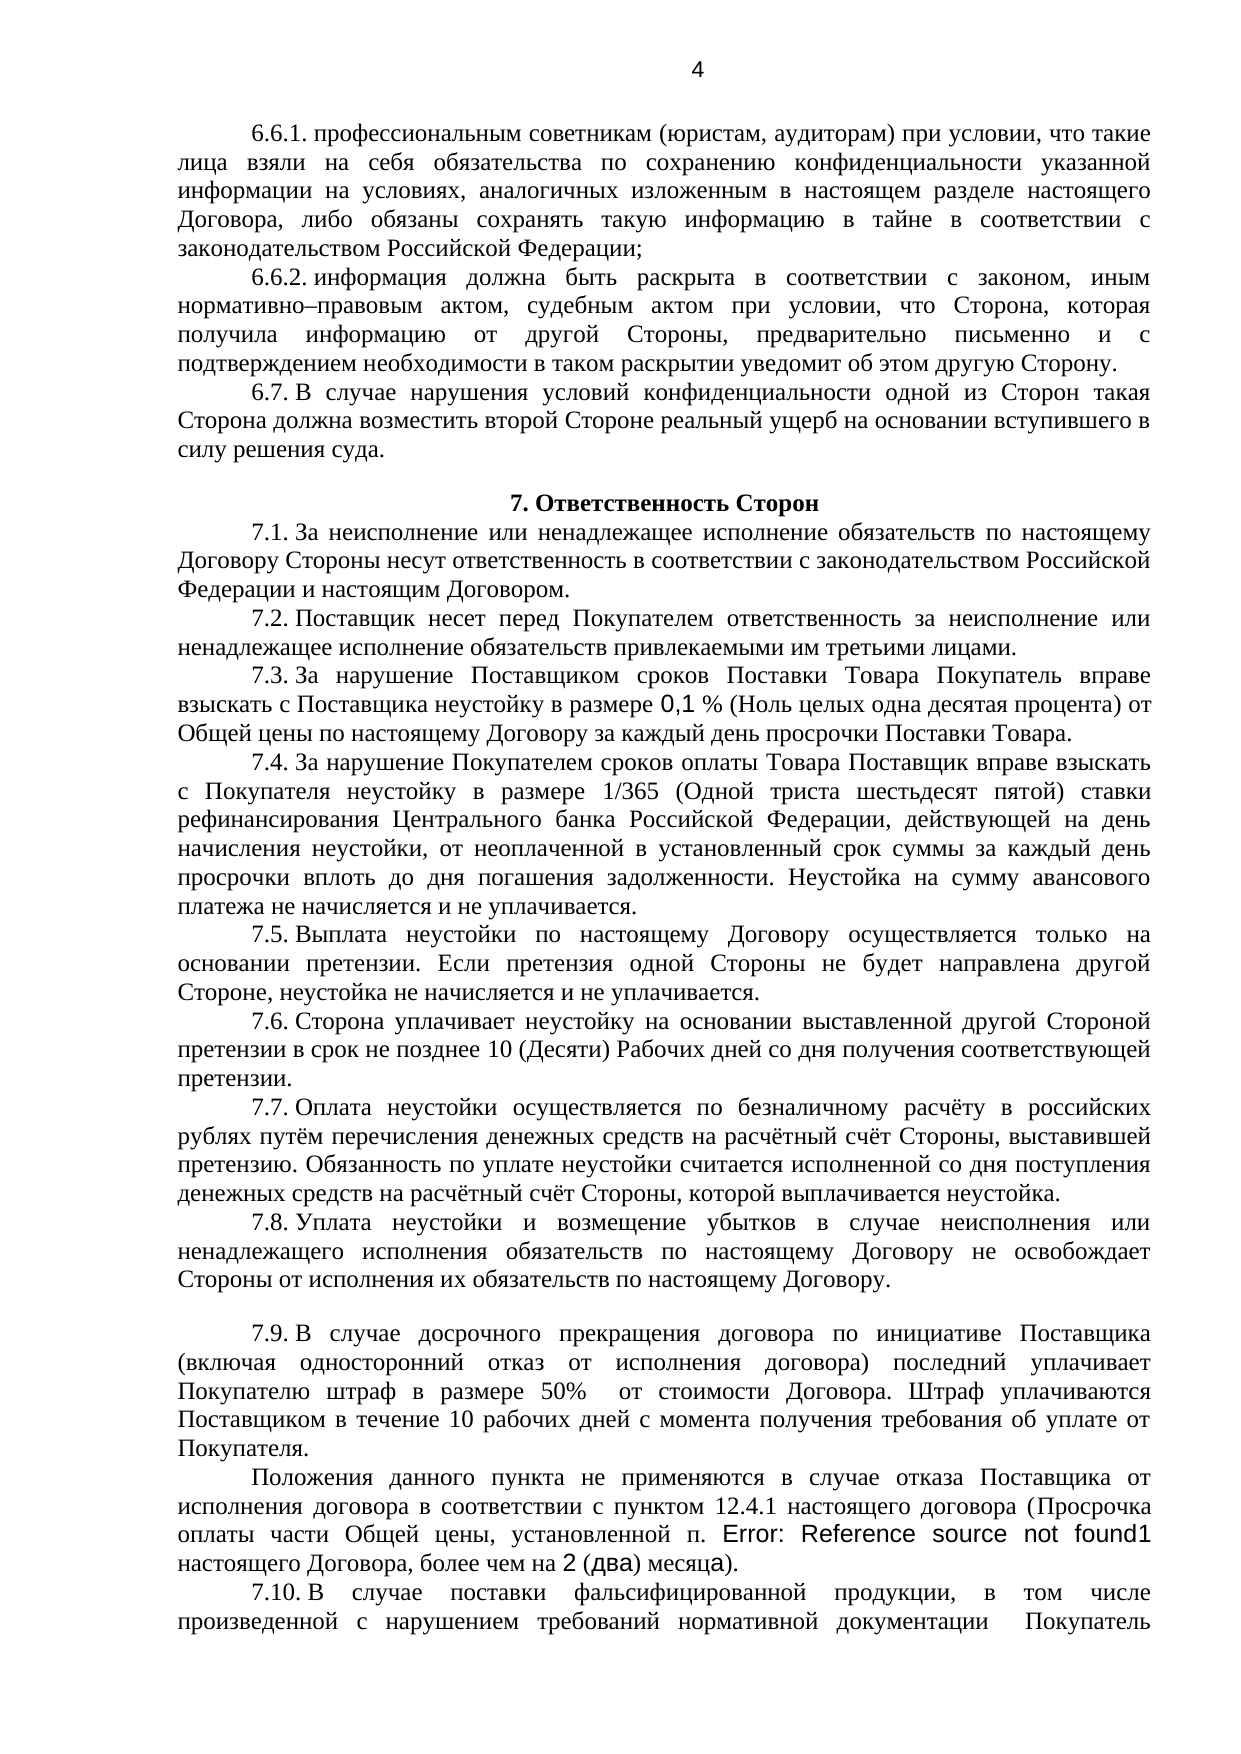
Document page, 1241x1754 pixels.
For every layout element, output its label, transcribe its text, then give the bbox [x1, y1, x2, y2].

list Выплата неустойки по настоящему Договору осуществляется только на основании претензии. Если претензия одной Стороны не будет направлена другой Стороне, неустойка не начисляется и не уплачивается. [177, 919, 1152, 1006]
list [177, 1577, 1152, 1635]
list За неисполнение или ненадлежащее исполнение обязательств по настоящему Договору Стороны несут ответственность в соответствии с законодательством Российской Федерации и настоящим Договором. [177, 517, 1152, 603]
list Оплата неустойки осуществляется по безналичному расчёту в российских рублях путём перечисления денежных средств на расчётный счёт Стороны, выставившей претензию. Обязанность по уплате неустойки считается исполненной со дня поступления денежных средств на расчётный счёт Стороны, которой выплачивается неустойка. [177, 1092, 1152, 1207]
list Сторона уплачивает неустойку на основании выставленной другой Стороной претензии в срок не позднее 10 (Десяти) Рабочих дней со дня получения соответствующей претензии. [177, 1006, 1152, 1092]
list За нарушение Покупателем сроков оплаты Товара Поставщик вправе взыскать с Покупателя неустойку в размере 1/365 (Одной триста шестьдесят пятой) ставки рефинансирования Центрального банка Российской Федерации, действующей на день начисления неустойки, от неоплаченной в установленный срок суммы за каждый день просрочки вплоть до дня погашения задолженности. Неустойка на сумму авансового платежа не начисляется и не уплачивается. [177, 747, 1152, 919]
list Поставщик несет перед Покупателем ответственность за неисполнение или ненадлежащее исполнение обязательств привлекаемыми им третьими лицами. [177, 603, 1152, 661]
list информация должна быть раскрыта в соответствии с законом, иным нормативно–правовым актом, судебным актом при условии, что Сторона, которая получила информацию от другой Стороны, предварительно письменно и с подтверждением необходимости в таком раскрытии уведомит об этом другую Сторону. [177, 262, 1152, 377]
list В случае нарушения условий конфиденциальности одной из Сторон такая Сторона должна возместить второй Стороне реальный ущерб на основании вступившего в силу решения суда. [177, 377, 1152, 463]
list профессиональным советникам (юристам, аудиторам) при условии, что такие лица взяли на себя обязательства по сохранению конфиденциальности указанной информации на условиях, аналогичных изложенным в настоящем разделе настоящего Договора, либо обязаны сохранять такую информацию в тайне в соответствии с законодательством Российской Федерации; [177, 118, 1152, 262]
list Ответственность Сторон [177, 488, 1152, 517]
list Уплата неустойки и возмещение убытков в случае неисполнения или ненадлежащего исполнения обязательств по настоящему Договору не освобождает Стороны от исполнения их обязательств по настоящему Договору. [177, 1207, 1152, 1293]
list В случае досрочного прекращения договора по инициативе Поставщика (включая односторонний отказ от исполнения договора) последний уплачивает Покупателю штраф в размере 50% от стоимости Договора. Штраф уплачиваются Поставщиком в течение 10 рабочих дней с момента получения требования об уплате от Покупателя. [177, 1318, 1152, 1462]
list За нарушение Поставщиком сроков Поставки Товара Покупатель вправе взыскать с Поставщика неустойку в размере 0,1 % (Ноль целых одна десятая процента) от Общей цены по настоящему Договору за каждый день просрочки Поставки Товара. [177, 661, 1152, 747]
